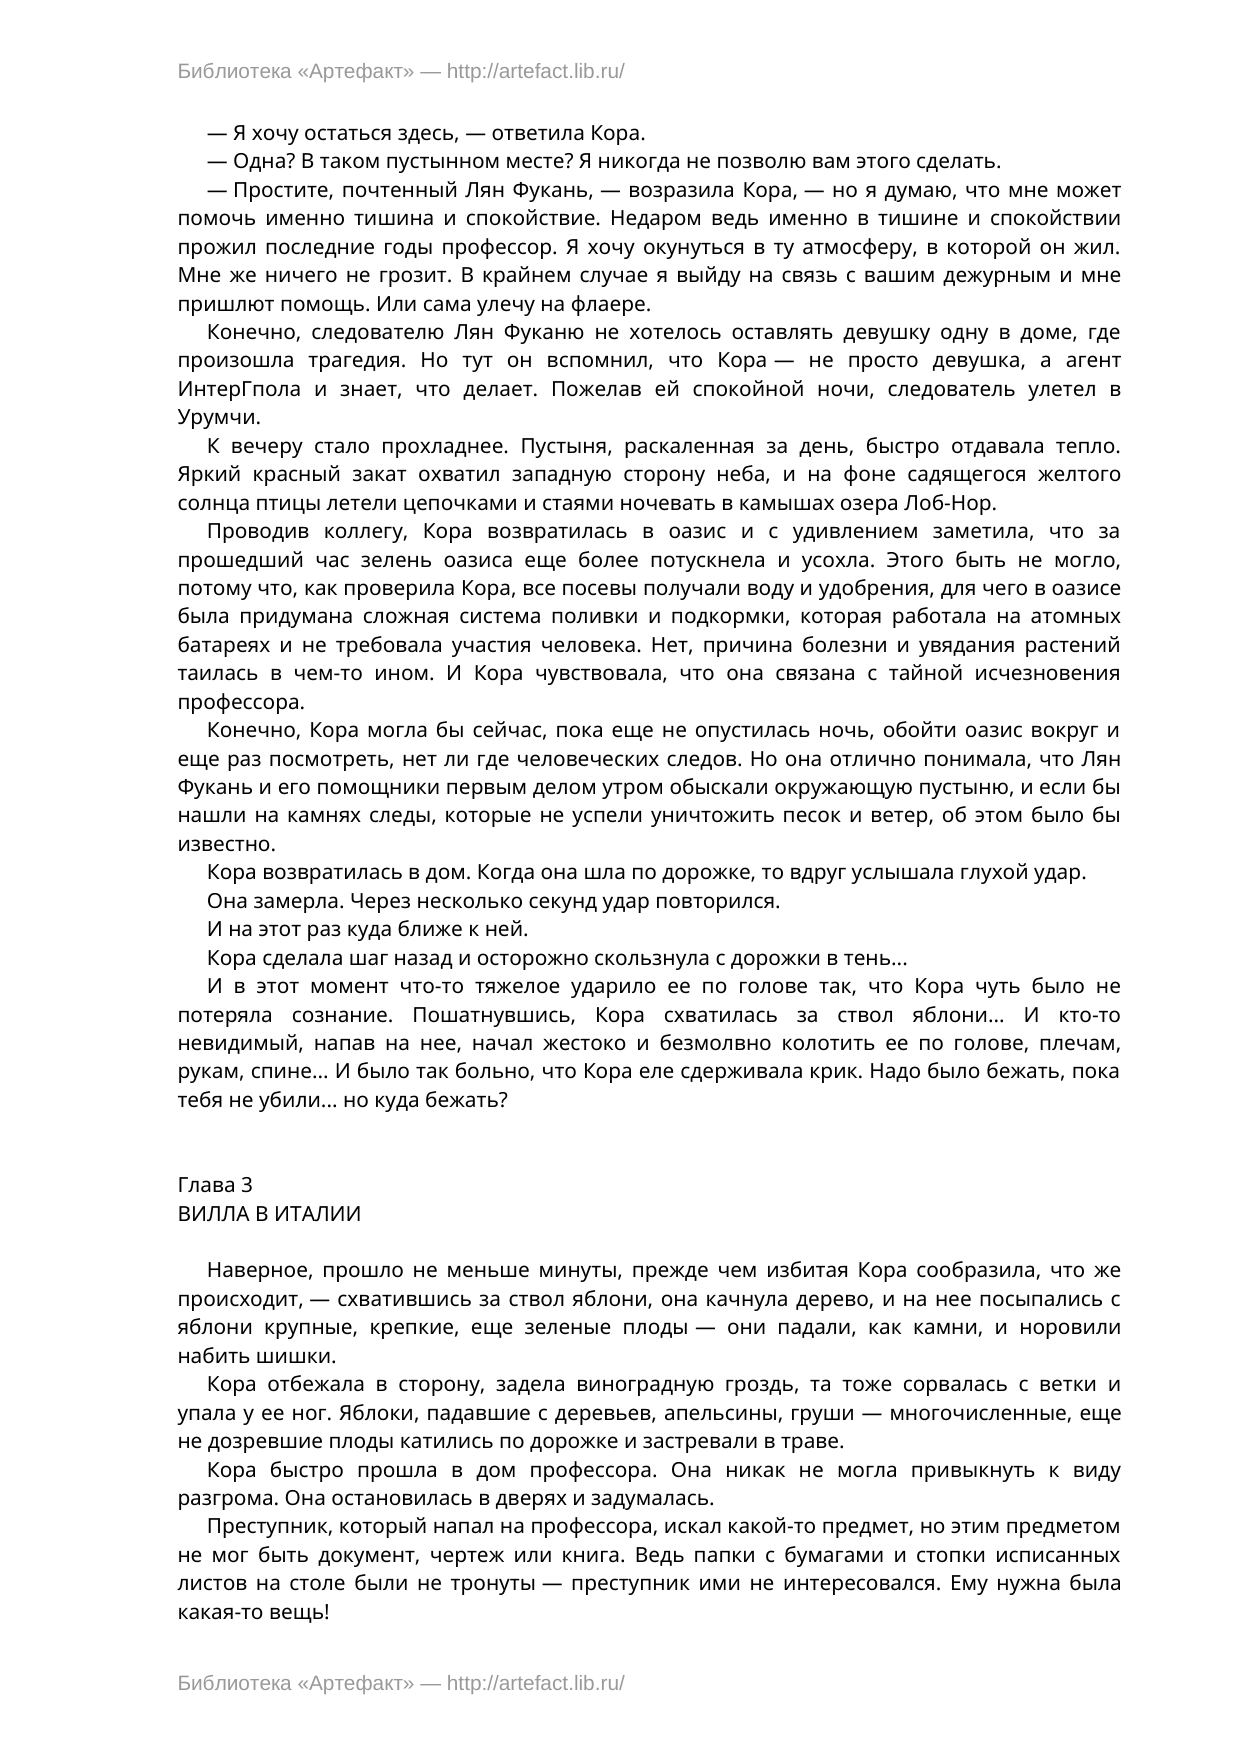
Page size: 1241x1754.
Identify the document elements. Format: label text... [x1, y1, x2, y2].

text И на этот раз куда ближе к ней. [177, 914, 1122, 943]
subtitle Глава 3 [177, 1170, 1122, 1199]
text Кора сделала шаг назад и осторожно скользнула с дорожки в тень... [177, 943, 1122, 971]
text Проводив коллегу, Кора возвратилась в оазис и с удивлением заметила, что за прошедший час зелень оазиса еще более потускнела и усохла. Этого быть не могло, потому что, как проверила Кора, все посевы получали воду и удобрения, для чего в оазисе была придумана сложная система поливки и подкормки, которая работала на атомных батареях и не требовала участия человека. Нет, причина болезни и увядания растений таилась в чем-то ином. И Кора чувствовала, что она связана с тайной исчезновения профессора. [177, 516, 1122, 715]
text — Я хочу остаться здесь, — ответила Кора. [177, 118, 1122, 147]
text Преступник, который напал на профессора, искал какой-то предмет, но этим предметом не мог быть документ, чертеж или книга. Ведь папки с бумагами и стопки исписанных листов на столе были не тронуты — преступник ими не интересовался. Ему нужна была какая-то вещь! [177, 1512, 1122, 1625]
text И в этот момент что-то тяжелое ударило ее по голове так, что Кора чуть было не потеряла сознание. Пошатнувшись, Кора схватилась за ствол яблони... И кто-то невидимый, напав на нее, начал жестоко и безмолвно колотить ее по голове, плечам, рукам, спине... И было так больно, что Кора еле сдерживала крик. Надо было бежать, пока тебя не убили... но куда бежать? [177, 971, 1122, 1113]
text Конечно, следователю Лян Фуканю не хотелось оставлять девушку одну в доме, где произошла трагедия. Но тут он вспомнил, что Кора — не просто девушка, а агент ИнтерГпола и знает, что делает. Пожелав ей спокойной ночи, следователь улетел в Урумчи. [177, 317, 1122, 431]
text — Простите, почтенный Лян Фукань, — возразила Кора, — но я думаю, что мне может помочь именно тишина и спокойствие. Недаром ведь именно в тишине и спокойствии прожил последние годы профессор. Я хочу окунуться в ту атмосферу, в которой он жил. Мне же ничего не грозит. В крайнем случае я выйду на связь с вашим дежурным и мне пришлют помощь. Или сама улечу на флаере. [177, 175, 1122, 317]
text Наверное, прошло не меньше минуты, прежде чем избитая Кора сообразила, что же происходит, — схватившись за ствол яблони, она качнула дерево, и на нее посыпались с яблони крупные, крепкие, еще зеленые плоды — они падали, как камни, и норовили набить шишки. [177, 1256, 1122, 1369]
text К вечеру стало прохладнее. Пустыня, раскаленная за день, быстро отдавала тепло. Яркий красный закат охватил западную сторону неба, и на фоне садящегося желтого солнца птицы летели цепочками и стаями ночевать в камышах озера Лоб-Нор. [177, 431, 1122, 516]
text Кора быстро прошла в дом профессора. Она никак не могла привыкнуть к виду разгрома. Она остановилась в дверях и задумалась. [177, 1455, 1122, 1512]
text Она замерла. Через несколько секунд удар повторился. [177, 886, 1122, 914]
text Конечно, Кора могла бы сейчас, пока еще не опустилась ночь, обойти оазис вокруг и еще раз посмотреть, нет ли где человеческих следов. Но она отлично понимала, что Лян Фукань и его помощники первым делом утром обыскали окружающую пустыню, и если бы нашли на камнях следы, которые не успели уничтожить песок и ветер, об этом было бы известно. [177, 715, 1122, 857]
text Кора возвратилась в дом. Когда она шла по дорожке, то вдруг услышала глухой удар. [177, 857, 1122, 886]
subtitle ВИЛЛА В ИТАЛИИ [177, 1199, 1122, 1227]
text Кора отбежала в сторону, задела виноградную гроздь, та тоже сорвалась с ветки и упала у ее ног. Яблоки, падавшие с деревьев, апельсины, груши — многочисленные, еще не дозревшие плоды катились по дорожке и застревали в траве. [177, 1369, 1122, 1455]
text — Одна? В таком пустынном месте? Я никогда не позволю вам этого сделать. [177, 147, 1122, 175]
